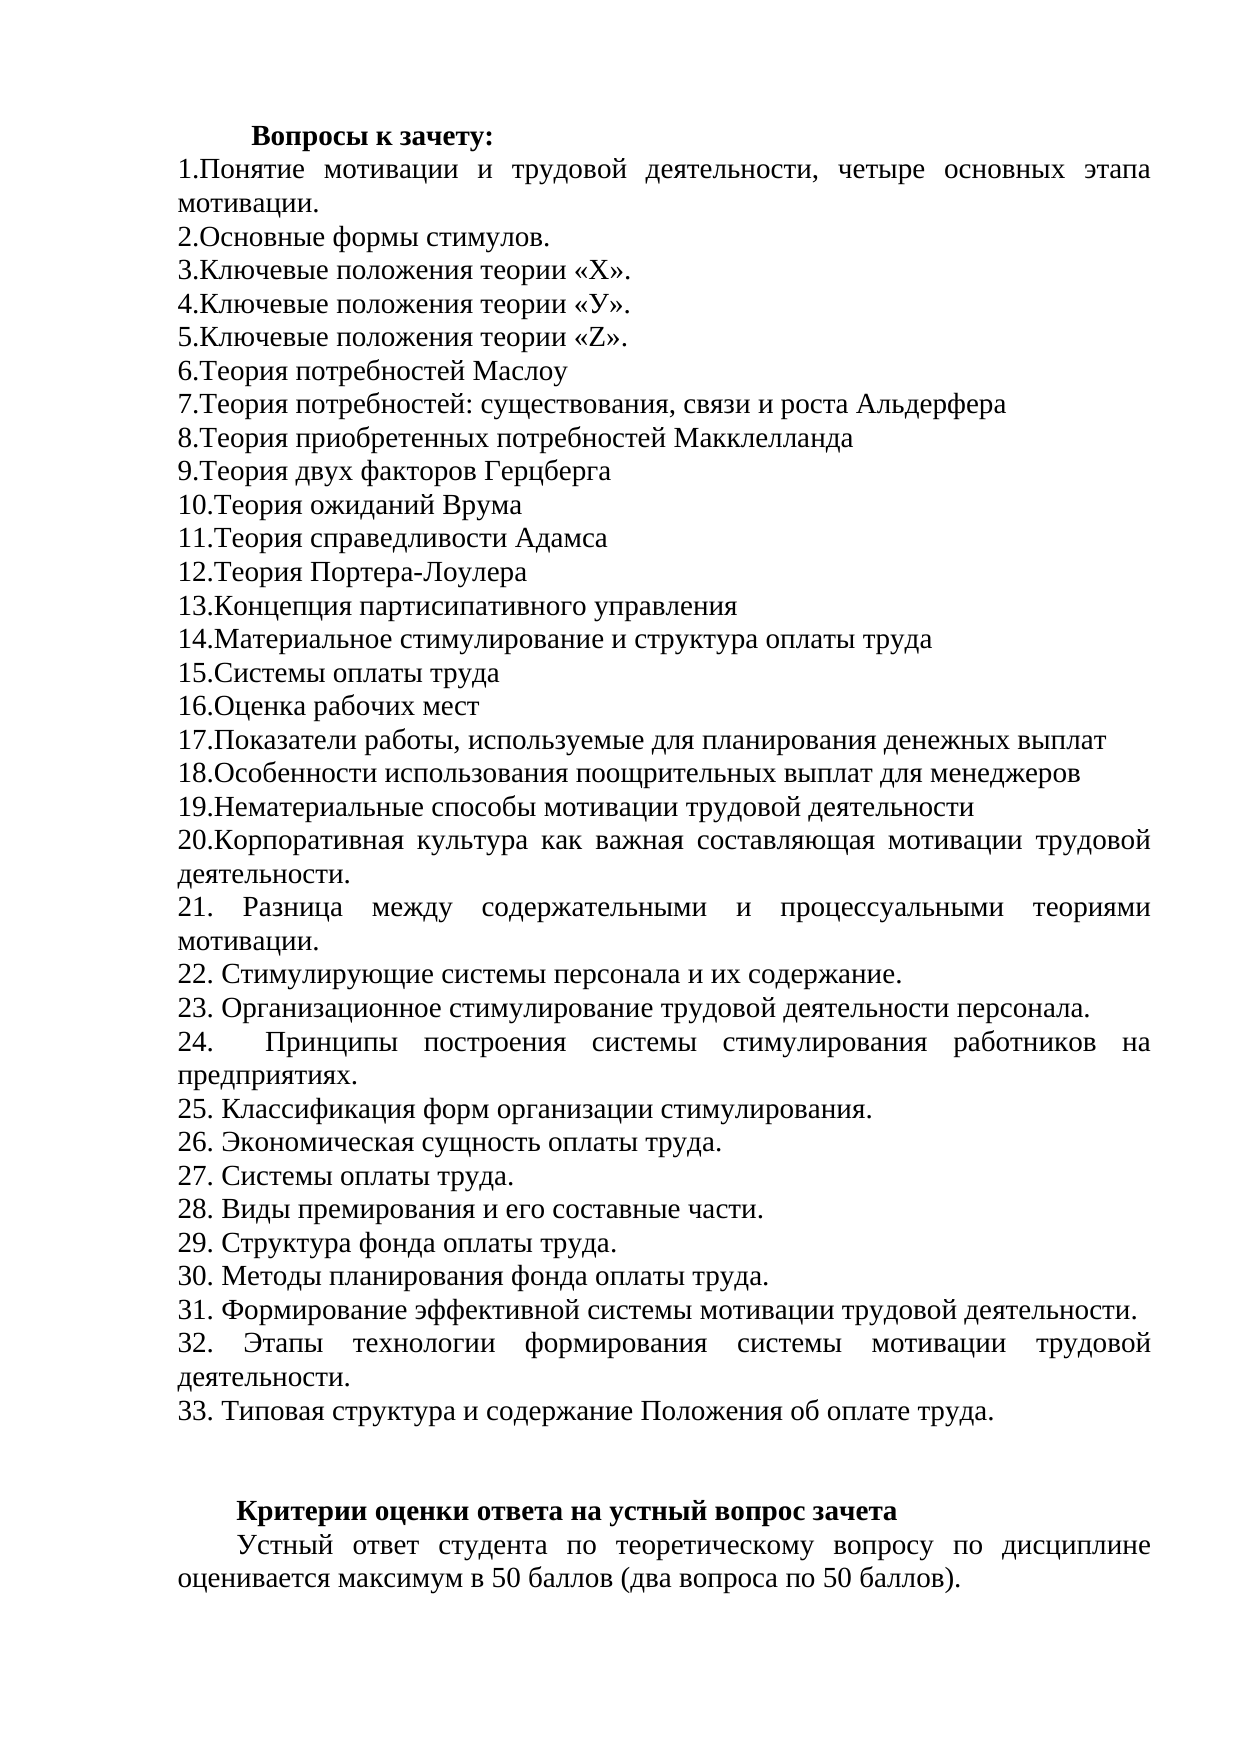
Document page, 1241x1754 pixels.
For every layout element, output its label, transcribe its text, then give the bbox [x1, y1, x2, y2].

text 13.Концепция партисипативного управления [177, 588, 1152, 621]
text 25. Классификация форм организации стимулирования. [177, 1091, 1152, 1124]
text 3.Ключевые положения теории «Х». [177, 252, 1152, 286]
text 7.Теория потребностей: существования, связи и роста Альдерфера [177, 386, 1152, 420]
text 29. Структура фонда оплаты труда. [177, 1225, 1152, 1258]
text 26. Экономическая сущность оплаты труда. [177, 1124, 1152, 1158]
text 1.Понятие мотивации и трудовой деятельности, четыре основных этапа мотивации. [177, 152, 1152, 219]
text 19.Нематериальные способы мотивации трудовой деятельности [177, 789, 1152, 822]
text 16.Оценка рабочих мест [177, 688, 1152, 722]
text 17.Показатели работы, используемые для планирования денежных выплат [177, 722, 1152, 755]
text 22. Стимулирующие системы персонала и их содержание. [177, 957, 1152, 990]
text Критерии оценки ответа на устный вопрос зачета [177, 1493, 1152, 1527]
text 8.Теория приобретенных потребностей Макклелланда [177, 420, 1152, 453]
text Устный ответ студента по теоретическому вопросу по дисциплине оценивается максимум в 50 баллов (два вопроса по 50 баллов). [177, 1527, 1152, 1594]
text 21. Разница между содержательными и процессуальными теориями мотивации. [177, 889, 1152, 957]
text 28. Виды премирования и его составные части. [177, 1191, 1152, 1225]
text 33. Типовая структура и содержание Положения об оплате труда. [177, 1393, 1152, 1426]
text 5.Ключевые положения теории «Z». [177, 319, 1152, 353]
text 6.Теория потребностей Маслоу [177, 353, 1152, 386]
text 24. Принципы построения системы стимулирования работников на предприятиях. [177, 1024, 1152, 1091]
text 31. Формирование эффективной системы мотивации трудовой деятельности. [177, 1292, 1152, 1326]
text 15.Системы оплаты труда [177, 655, 1152, 688]
text 4.Ключевые положения теории «У». [177, 286, 1152, 319]
text 32. Этапы технологии формирования системы мотивации трудовой деятельности. [177, 1326, 1152, 1393]
text 9.Теория двух факторов Герцберга [177, 453, 1152, 487]
text 14.Материальное стимулирование и структура оплаты труда [177, 621, 1152, 655]
text 11.Теория справедливости Адамса [177, 521, 1152, 554]
text 12.Теория Портера-Лоулера [177, 554, 1152, 588]
text 10.Теория ожиданий Врума [177, 487, 1152, 521]
text 27. Системы оплаты труда. [177, 1158, 1152, 1191]
text Вопросы к зачету: [177, 118, 1152, 152]
text 2.Основные формы стимулов. [177, 219, 1152, 252]
text 20.Корпоративная культура как важная составляющая мотивации трудовой деятельности. [177, 822, 1152, 889]
text 18.Особенности использования поощрительных выплат для менеджеров [177, 755, 1152, 789]
text 23. Организационное стимулирование трудовой деятельности персонала. [177, 990, 1152, 1024]
text 30. Методы планирования фонда оплаты труда. [177, 1258, 1152, 1292]
